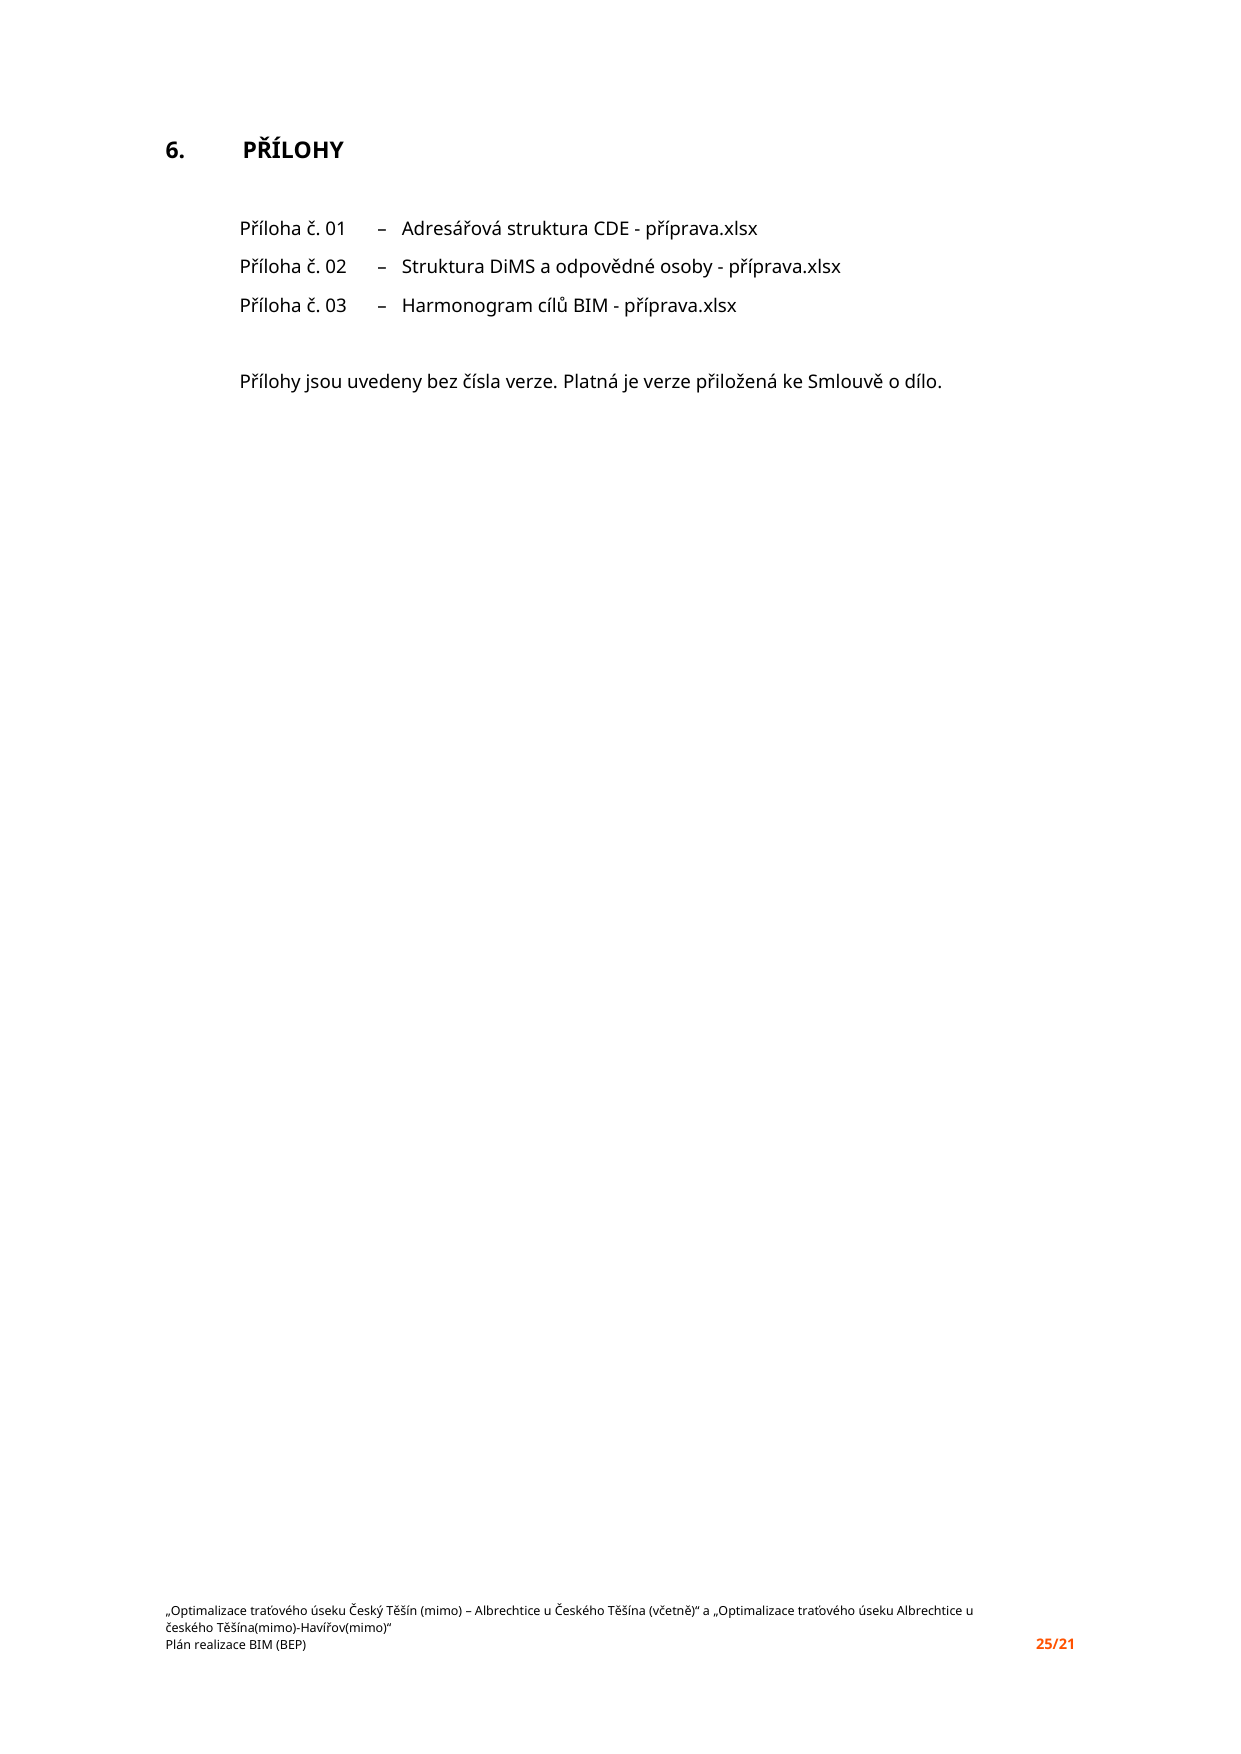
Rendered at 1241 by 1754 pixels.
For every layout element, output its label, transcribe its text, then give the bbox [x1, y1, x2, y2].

list Příloha č. 03 – Harmonogram cílů BIM - příprava.xlsx [239, 292, 1075, 317]
list Příloha č. 01 – Adresářová struktura CDE - příprava.xlsx [239, 216, 1075, 241]
text Přílohy [165, 134, 1075, 166]
list Přílohy jsou uvedeny bez čísla verze. Platná je verze přiložená ke Smlouvě o dílo. [239, 368, 1075, 394]
list Příloha č. 02 – Struktura DiMS a odpovědné osoby - příprava.xlsx [239, 254, 1075, 279]
